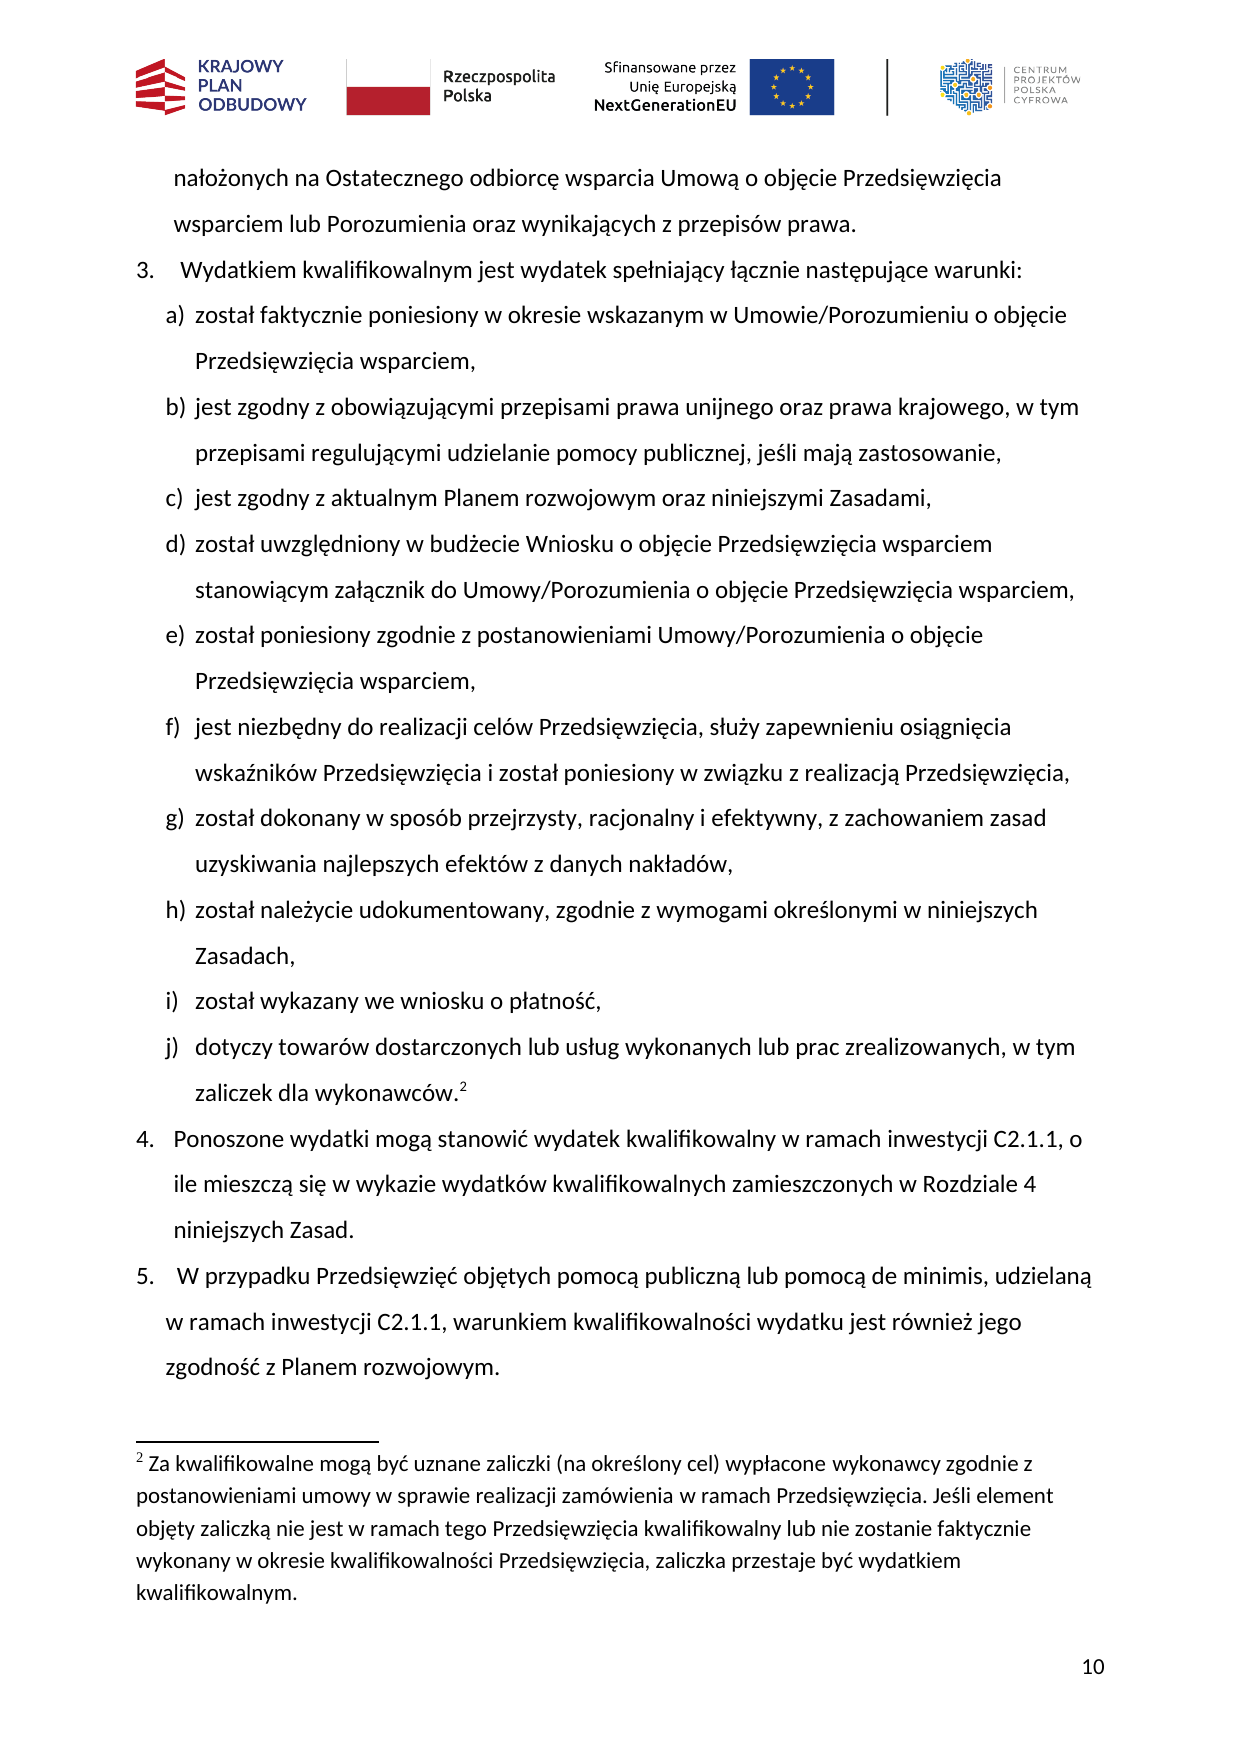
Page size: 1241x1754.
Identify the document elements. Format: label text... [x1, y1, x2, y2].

list Ponoszone wydatki mogą stanowić wydatek kwalifikowalny w ramach inwestycji C2.1.1, o ile mieszczą się w wykazie wydatków kwalifikowalnych zamieszczonych w Rozdziale 4 niniejszych Zasad. [136, 1123, 1104, 1245]
list został dokonany w sposób przejrzysty, racjonalny i efektywny, z zachowaniem zasad uzyskiwania najlepszych efektów z danych nakładów, [165, 803, 1104, 879]
list dotyczy towarów dostarczonych lub usług wykonanych lub prac zrealizowanych, w tym zaliczek dla wykonawców. [165, 1031, 1104, 1107]
list został należycie udokumentowany, zgodnie z wymogami określonymi w niniejszych Zasadach, [165, 894, 1104, 970]
picture [135, 59, 1081, 116]
list jest niezbędny do realizacji celów Przedsięwzięcia, służy zapewnieniu osiągnięcia wskaźników Przedsięwzięcia i został poniesiony w związku z realizacją Przedsięwzięcia, [165, 711, 1104, 787]
list został wykazany we wniosku o płatność, [165, 986, 1104, 1016]
list Wydatkiem kwalifikowalnym jest wydatek spełniający łącznie następujące warunki: [136, 254, 1104, 284]
list został uwzględniony w budżecie Wniosku o objęcie Przedsięwzięcia wsparciem stanowiącym załącznik do Umowy/Porozumienia o objęcie Przedsięwzięcia wsparciem, [165, 528, 1104, 604]
list W przypadku Przedsięwzięć objętych pomocą publiczną lub pomocą de minimis, udzielaną w ramach inwestycji C2.1.1, warunkiem kwalifikowalności wydatku jest również jego zgodność z Planem rozwojowym. [136, 1260, 1104, 1382]
list jest zgodny z obowiązującymi przepisami prawa unijnego oraz prawa krajowego, w tym przepisami regulującymi udzielanie pomocy publicznej, jeśli mają zastosowanie, [165, 391, 1104, 467]
list został faktycznie poniesiony w okresie wskazanym w Umowie/Porozumieniu o objęcie Przedsięwzięcia wsparciem, [165, 299, 1104, 376]
list jest zgodny z aktualnym Planem rozwojowym oraz niniejszymi Zasadami, [165, 482, 1104, 513]
list został poniesiony zgodnie z postanowieniami Umowy/Porozumienia o objęcie Przedsięwzięcia wsparciem, [165, 620, 1104, 696]
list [136, 162, 1104, 239]
